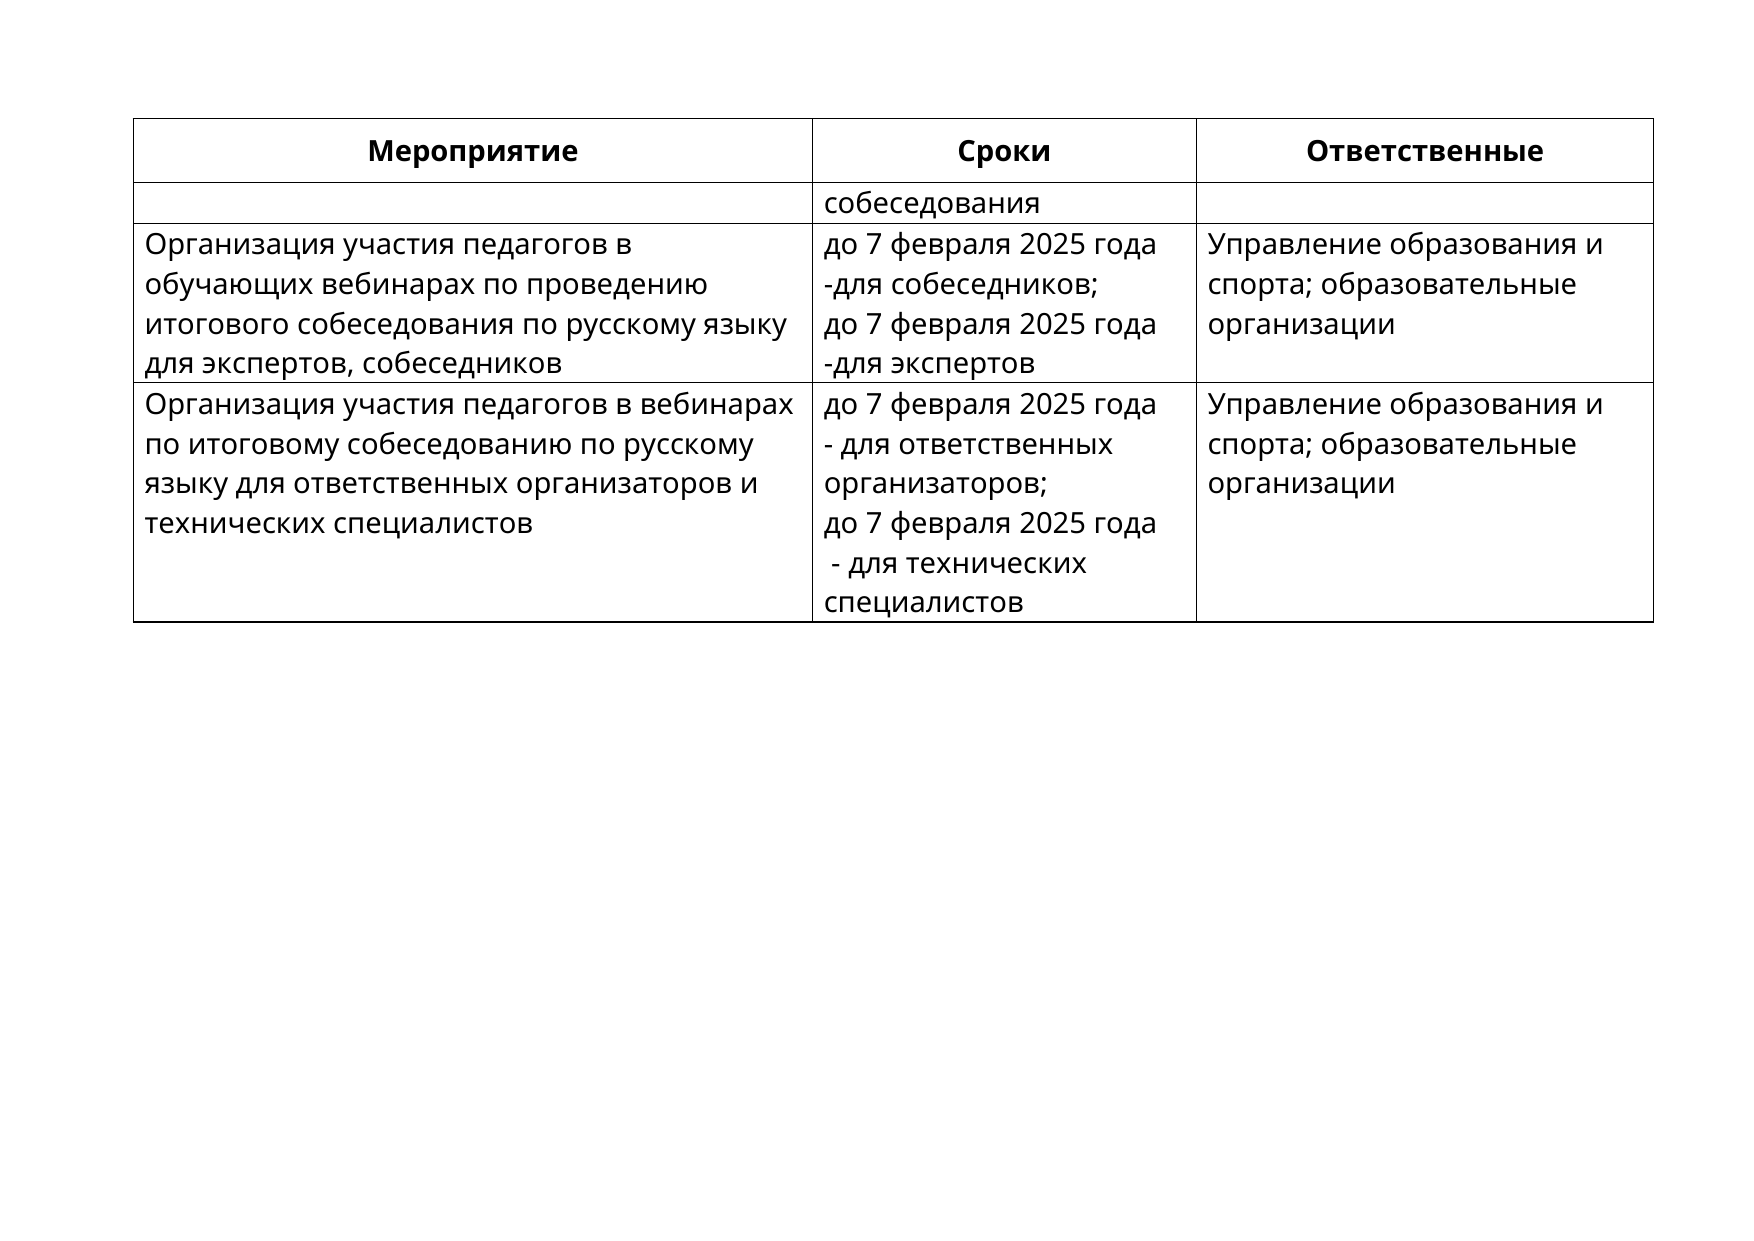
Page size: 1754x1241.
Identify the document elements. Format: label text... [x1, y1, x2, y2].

table_cell до 7 февраля 2025 года - для ответственных организаторов; до 7 февраля 2025 года - для технических специалистов [813, 383, 1196, 621]
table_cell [813, 183, 1196, 222]
table_cell Управление образования и спорта; образовательные организации [1197, 224, 1653, 382]
table_cell до 7 февраля 2025 года -для собеседников; до 7 февраля 2025 года -для экспертов [813, 224, 1196, 382]
table_header Ответственные [1197, 119, 1653, 182]
table_header Мероприятие [134, 119, 812, 182]
table_cell Организация участия педагогов в вебинарах по итоговому собеседованию по русскому языку для ответственных организаторов и технических специалистов [134, 383, 812, 621]
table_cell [1197, 183, 1653, 222]
table_cell Управление образования и спорта; образовательные организации [1197, 383, 1653, 621]
table_cell Организация участия педагогов в обучающих вебинарах по проведению итогового собеседования по русскому языку для экспертов, собеседников [134, 224, 812, 382]
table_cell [134, 183, 812, 222]
table_header Сроки [813, 119, 1196, 182]
